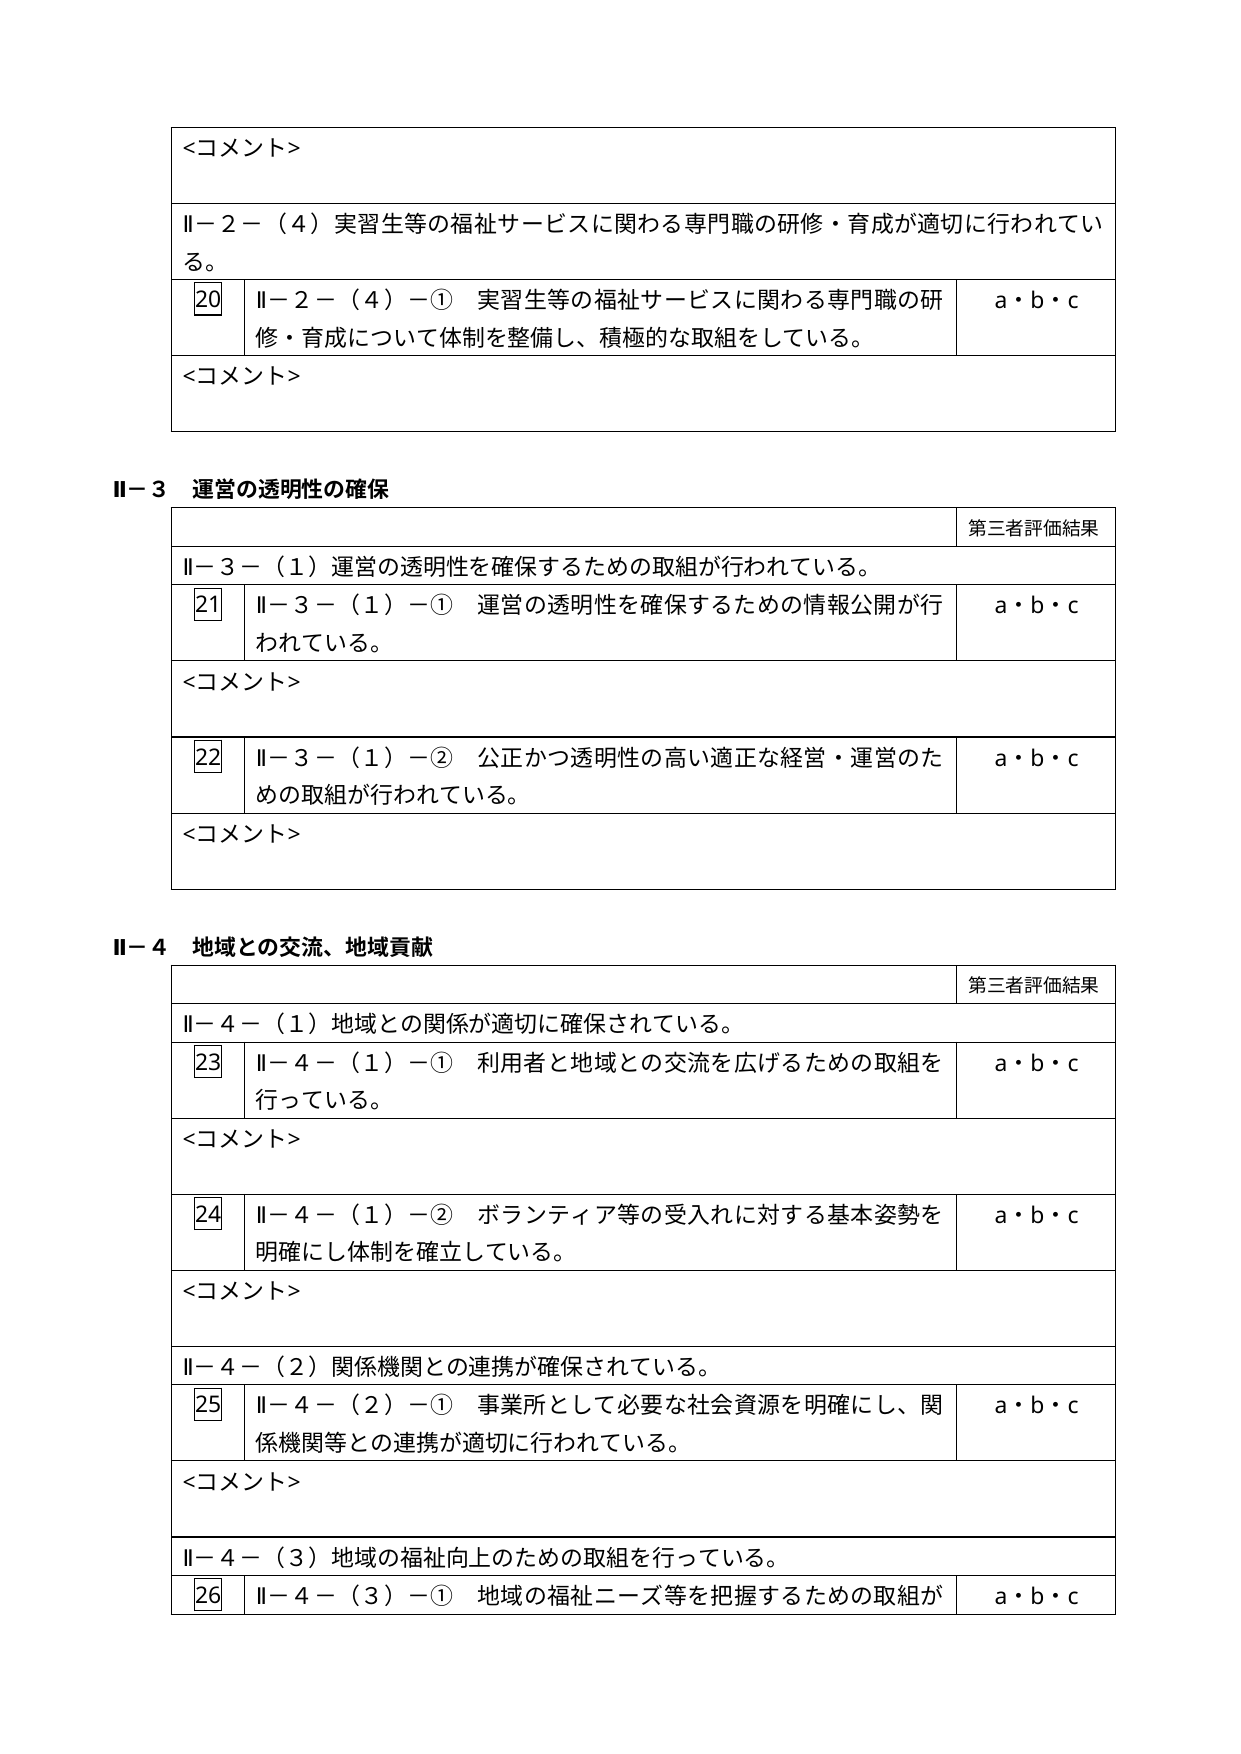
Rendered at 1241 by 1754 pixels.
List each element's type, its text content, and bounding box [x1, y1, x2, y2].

table_cell a・b・c [957, 1195, 1115, 1270]
table_header 第三者評価結果 [957, 508, 1115, 546]
table_cell <コメント> [172, 814, 1115, 888]
table_cell <コメント> [172, 356, 1115, 431]
table_cell Ⅱ－２－（４）－① 実習生等の福祉サービスに関わる専門職の研修・育成について体制を整備し、積極的な取組をしている。 [245, 280, 956, 355]
table_cell a・b・c [957, 1385, 1115, 1460]
table_cell 26 [172, 1576, 244, 1613]
table_cell 23 [172, 1043, 244, 1118]
table_cell 25 [172, 1385, 244, 1460]
table_cell <コメント> [172, 128, 1115, 203]
table_cell Ⅱ－３－（１）－① 運営の透明性を確保するための情報公開が行われている。 [245, 585, 956, 660]
table_cell Ⅱ－３－（１）運営の透明性を確保するための取組が行われている。 [172, 547, 1115, 584]
text Ⅱ－３ 運営の透明性の確保 [112, 470, 1128, 507]
table_cell Ⅱ－４－（３）地域の福祉向上のための取組を行っている。 [172, 1538, 1115, 1575]
table_cell a・b・c [957, 585, 1115, 660]
table_cell <コメント> [172, 1461, 1115, 1536]
table_cell Ⅱ－３－（１）－② 公正かつ透明性の高い適正な経営・運営のための取組が行われている。 [245, 738, 956, 812]
table_cell Ⅱ－２－（４）実習生等の福祉サービスに関わる専門職の研修・育成が適切に行われている。 [172, 204, 1115, 279]
table_cell <コメント> [172, 1119, 1115, 1194]
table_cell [245, 1576, 956, 1613]
text Ⅱ－４ 地域との交流、地域貢献 [112, 927, 1128, 964]
table_cell a・b・c [957, 280, 1115, 355]
table_cell a・b・c [957, 1043, 1115, 1118]
table_cell 22 [172, 738, 244, 812]
table_cell 24 [172, 1195, 244, 1270]
table_cell Ⅱ－４－（１）－② ボランティア等の受入れに対する基本姿勢を明確にし体制を確立している。 [245, 1195, 956, 1270]
table_header 第三者評価結果 [957, 966, 1115, 1003]
table_cell Ⅱ－４－（１）地域との関係が適切に確保されている。 [172, 1004, 1115, 1042]
table_cell a・b・c [957, 1576, 1115, 1613]
table_cell a・b・c [957, 738, 1115, 812]
table_cell 20 [172, 280, 244, 355]
table_cell <コメント> [172, 1271, 1115, 1346]
table_cell Ⅱ－４－（２）－① 事業所として必要な社会資源を明確にし、関係機関等との連携が適切に行われている。 [245, 1385, 956, 1460]
table_header [172, 508, 956, 546]
table_cell Ⅱ－４－（１）－① 利用者と地域との交流を広げるための取組を行っている。 [245, 1043, 956, 1118]
table_cell 21 [172, 585, 244, 660]
table_header [172, 966, 956, 1003]
table_cell <コメント> [172, 661, 1115, 736]
table_cell Ⅱ－４－（２）関係機関との連携が確保されている。 [172, 1347, 1115, 1384]
